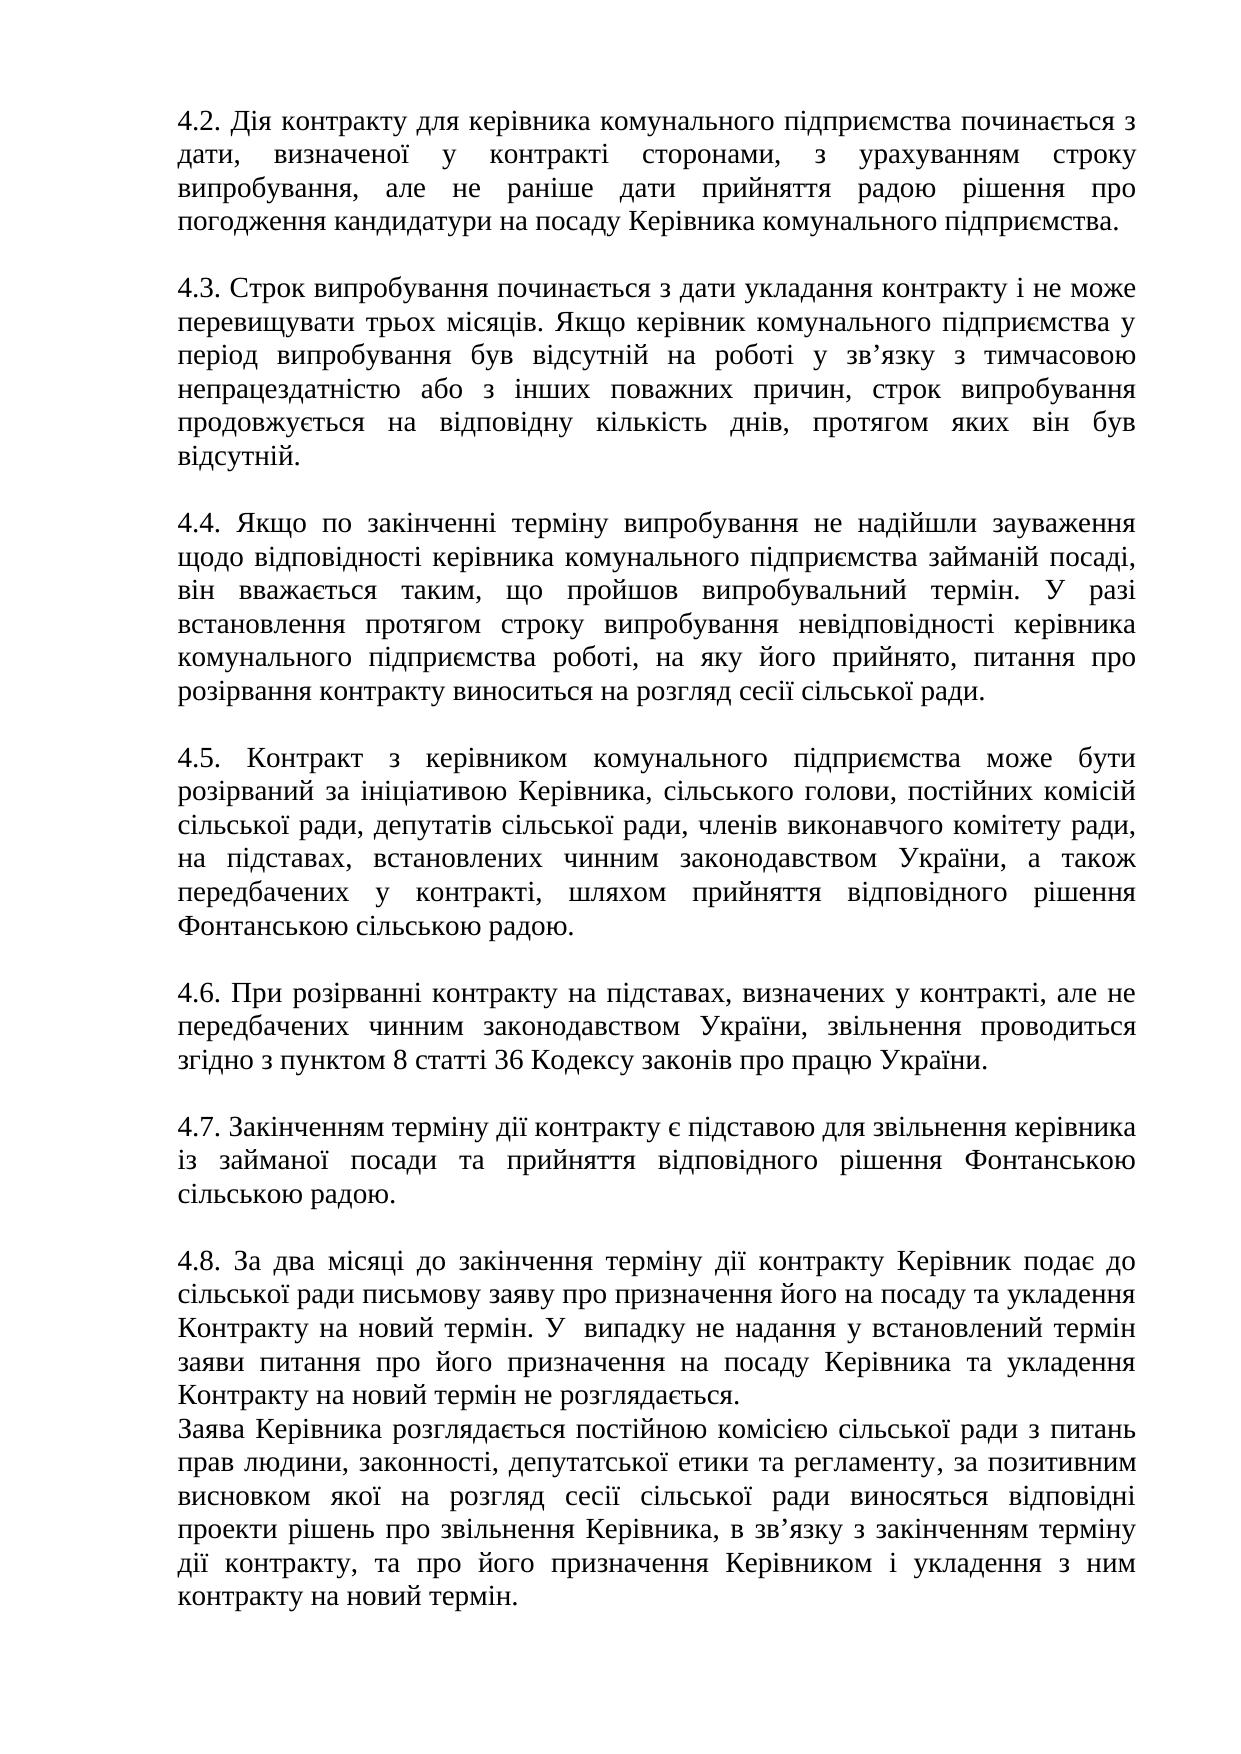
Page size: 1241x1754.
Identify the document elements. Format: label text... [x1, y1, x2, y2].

text 4.2. Дія контракту для керівника комунального підприємства починається з дати, визначеної у контракті сторонами, з урахуванням строку випробування, але не раніше дати прийняття радою рішення про погодження кандидатури на посаду Керівника комунального підприємства. [177, 103, 1137, 237]
text 4.3. Строк випробування починається з дати укладання контракту і не може перевищувати трьох місяців. Якщо керівник комунального підприємства у період випробування був відсутній на роботі у зв’язку з тимчасовою непрацездатністю або з інших поважних причин, строк випробування продовжується на відповідну кількість днів, протягом яких він був відсутній. [177, 270, 1137, 472]
text 4.7. Закінченням терміну дії контракту є підставою для звільнення керівника із займаної посади та прийняття відповідного рішення Фонтанською сільською радою. [177, 1109, 1137, 1209]
text 4.4. Якщо по закінченні терміну випробування не надійшли зауваження щодо відповідності керівника комунального підприємства займаній посаді, він вважається таким, що пройшов випробувальний термін. У разі встановлення протягом строку випробування невідповідності керівника комунального підприємства роботі, на яку його прийнято, питання про розірвання контракту виноситься на розгляд сесії сільської ради. [177, 505, 1137, 706]
text 4.8. За два місяці до закінчення терміну дії контракту Керівник подає до сільської ради письмову заяву про призначення його на посаду та укладення Контракту на новий термін. У випадку не надання у встановлений термін заяви питання про його призначення на посаду Керівника та укладення Контракту на новий термін не розглядається. [177, 1243, 1137, 1411]
text 4.6. При розірванні контракту на підставах, визначених у контракті, але не передбачених чинним законодавством України, звільнення проводиться згідно з пунктом 8 статті 36 Кодексу законів про працю України. [177, 975, 1137, 1075]
text 4.5. Контракт з керівником комунального підприємства може бути розірваний за ініціативою Керівника, сільського голови, постійних комісій сільської ради, депутатів сільської ради, членів виконавчого комітету ради, на підставах, встановлених чинним законодавством України, а також передбачених у контракті, шляхом прийняття відповідного рішення Фонтанською сільською радою. [177, 740, 1137, 941]
text Заява Керівника розглядається постійною комісією сільської ради з питань прав людини, законності, депутатської етики та регламенту, за позитивним висновком якої на розгляд сесії сільської ради виносяться відповідні проекти рішень про звільнення Керівника, в зв’язку з закінченням терміну дії контракту, та про його призначення Керівником і укладення з ним контракту на новий термін. [177, 1411, 1137, 1612]
